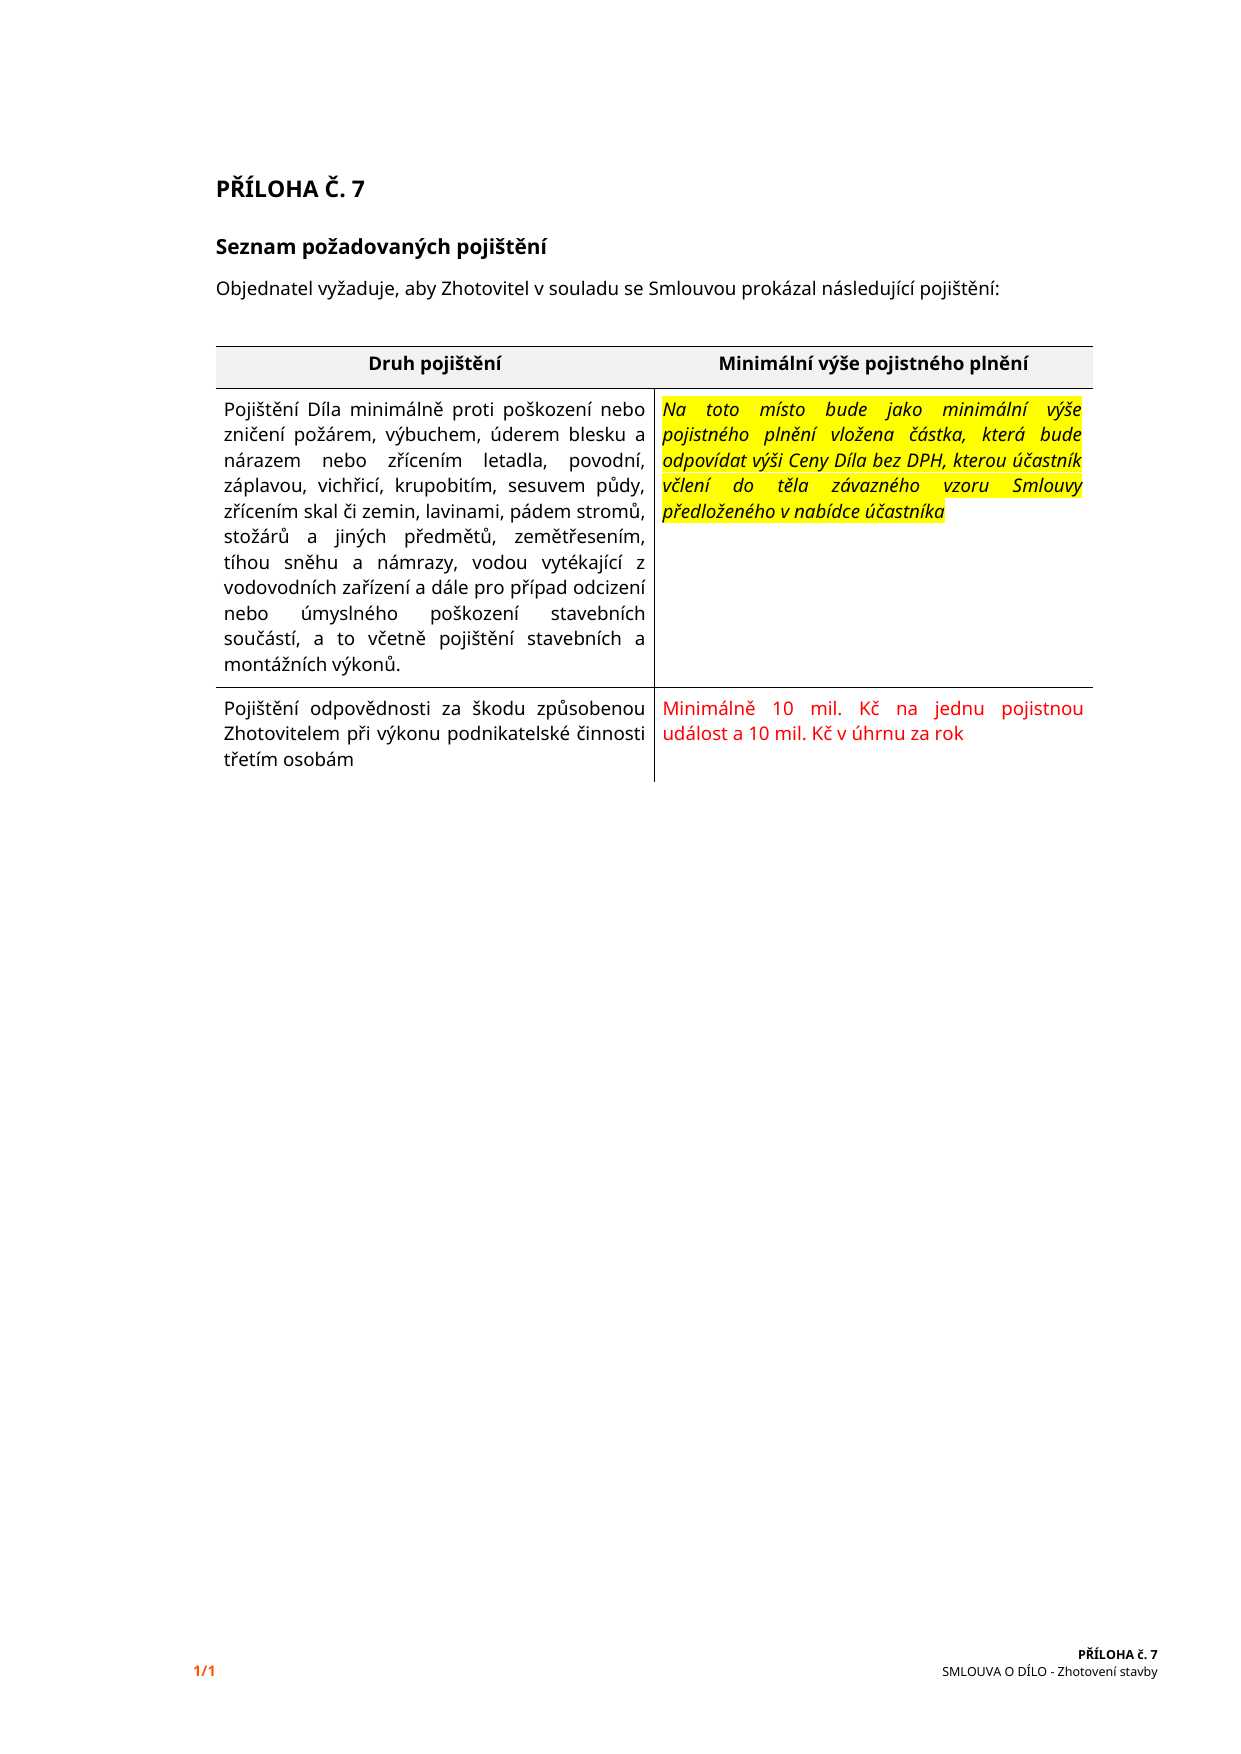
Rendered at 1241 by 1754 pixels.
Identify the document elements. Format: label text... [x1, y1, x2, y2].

text Příloha č. 7 [216, 172, 1093, 204]
table_header Minimální výše pojistného plnění [654, 347, 1093, 388]
table_cell Minimálně 10 mil. Kč na jednu pojistnou událost a 10 mil. Kč v úhrnu za rok [655, 688, 1093, 782]
text Seznam požadovaných pojištění [216, 232, 1093, 260]
table_cell Pojištění odpovědnosti za škodu způsobenou Zhotovitelem při výkonu podnikatelské činnosti třetím osobám [216, 688, 654, 782]
table_cell Pojištění Díla minimálně proti poškození nebo zničení požárem, výbuchem, úderem blesku a nárazem nebo zřícením letadla, povodní, záplavou, vichřicí, krupobitím, sesuvem půdy, zřícením skal či zemin, lavinami, pádem stromů, stožárů a jiných předmětů, zemětřesením, tíhou sněhu a námrazy, vodou vytékající z vodovodních zařízení a dále pro případ odcizení nebo úmyslného poškození stavebních součástí, a to včetně pojištění stavebních a montážních výkonů. [216, 389, 654, 687]
table_cell Na toto místo bude jako minimální výše pojistného plnění vložena částka, která bude odpovídat výši Ceny Díla bez DPH, kterou účastník včlení do těla závazného vzoru Smlouvy předloženého v nabídce účastníka [655, 389, 1093, 687]
text Objednatel vyžaduje, aby Zhotovitel v souladu se Smlouvou prokázal následující pojištění: [216, 276, 1093, 301]
table_header Druh pojištění [216, 347, 654, 388]
